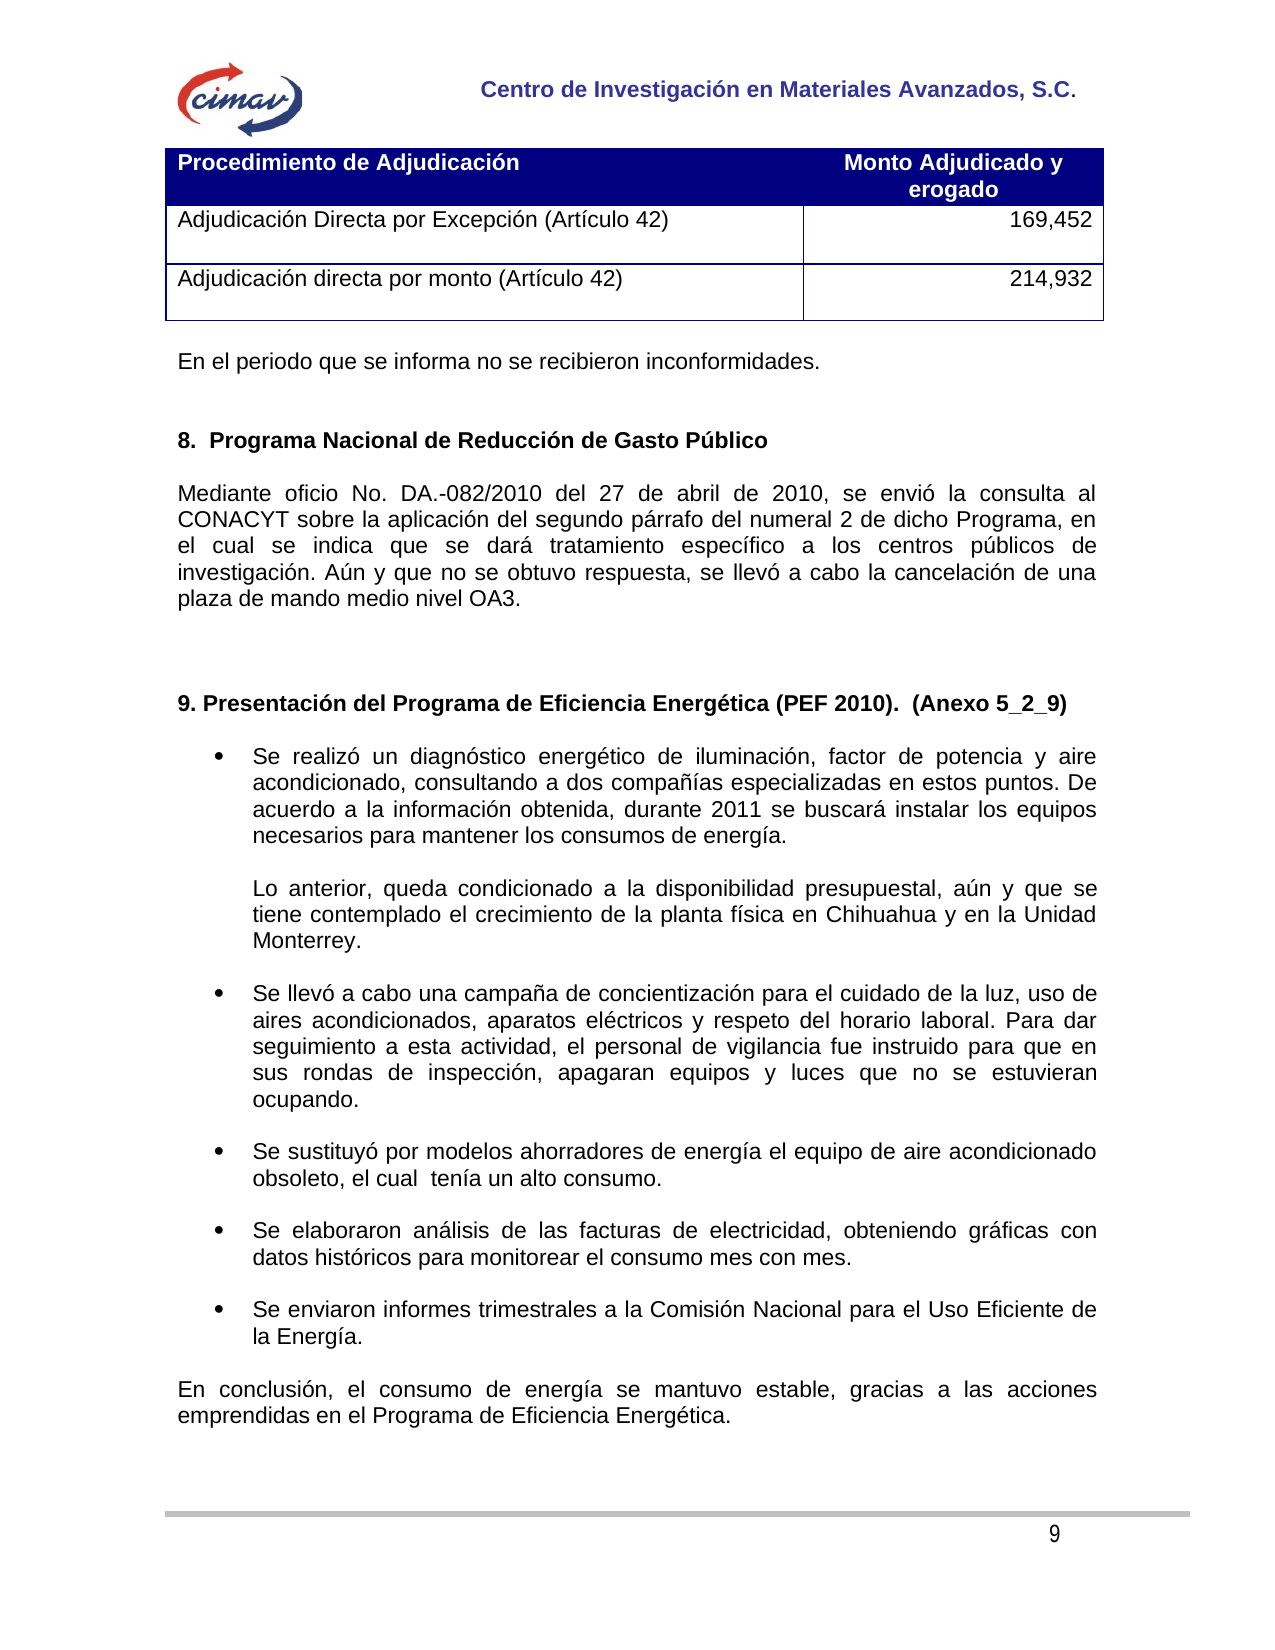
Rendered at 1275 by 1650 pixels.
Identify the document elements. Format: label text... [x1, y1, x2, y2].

list Se enviaron informes trimestrales a la Comisión Nacional para el Uso Eficiente de la Energía. [215, 1296, 1098, 1349]
table_cell 169,452 [804, 206, 1103, 263]
text En el periodo que se informa no se recibieron inconformidades. [177, 348, 1098, 374]
table_header Procedimiento de Adjudicación [167, 149, 803, 204]
text 9. Presentación del Programa de Eficiencia Energética (PEF 2010). (Anexo 5_2_9) [177, 690, 1098, 717]
picture [177, 62, 303, 137]
list Se elaboraron análisis de las facturas de electricidad, obteniendo gráficas con datos históricos para monitorear el consumo mes con mes. [215, 1217, 1098, 1270]
table_header Monto Adjudicado y erogado [804, 149, 1103, 204]
table_cell 214,932 [804, 265, 1103, 320]
list Se llevó a cabo una campaña de concientización para el cuidado de la luz, uso de aires acondicionados, aparatos eléctricos y respeto del horario laboral. Para dar seguimiento a esta actividad, el personal de vigilancia fue instruido para que en sus rondas de inspección, apagaran equipos y luces que no se estuvieran ocupando. [215, 980, 1098, 1112]
text Mediante oficio No. DA.-082/2010 del 27 de abril de 2010, se envió la consulta al CONACYT sobre la aplicación del segundo párrafo del numeral 2 de dicho Programa, en el cual se indica que se dará tratamiento específico a los centros públicos de investigación. Aún y que no se obtuvo respuesta, se llevó a cabo la cancelación de una plaza de mando medio nivel OA3. [177, 479, 1098, 611]
text 8. Programa Nacional de Reducción de Gasto Público [177, 427, 1098, 453]
text En conclusión, el consumo de energía se mantuvo estable, gracias a las acciones emprendidas en el Programa de Eficiencia Energética. [177, 1376, 1098, 1428]
list Lo anterior, queda condicionado a la disponibilidad presupuestal, aún y que se tiene contemplado el crecimiento de la planta física en Chihuahua y en la Unidad Monterrey. [252, 875, 1098, 954]
table_cell Adjudicación directa por monto (Artículo 42) [167, 265, 803, 320]
table_cell Adjudicación Directa por Excepción (Artículo 42) [167, 206, 803, 263]
list Se sustituyó por modelos ahorradores de energía el equipo de aire acondicionado obsoleto, el cual tenía un alto consumo. [215, 1138, 1098, 1191]
list Se realizó un diagnóstico energético de iluminación, factor de potencia y aire acondicionado, consultando a dos compañías especializadas en estos puntos. De acuerdo a la información obtenida, durante 2011 se buscará instalar los equipos necesarios para mantener los consumos de energía. [215, 743, 1098, 848]
